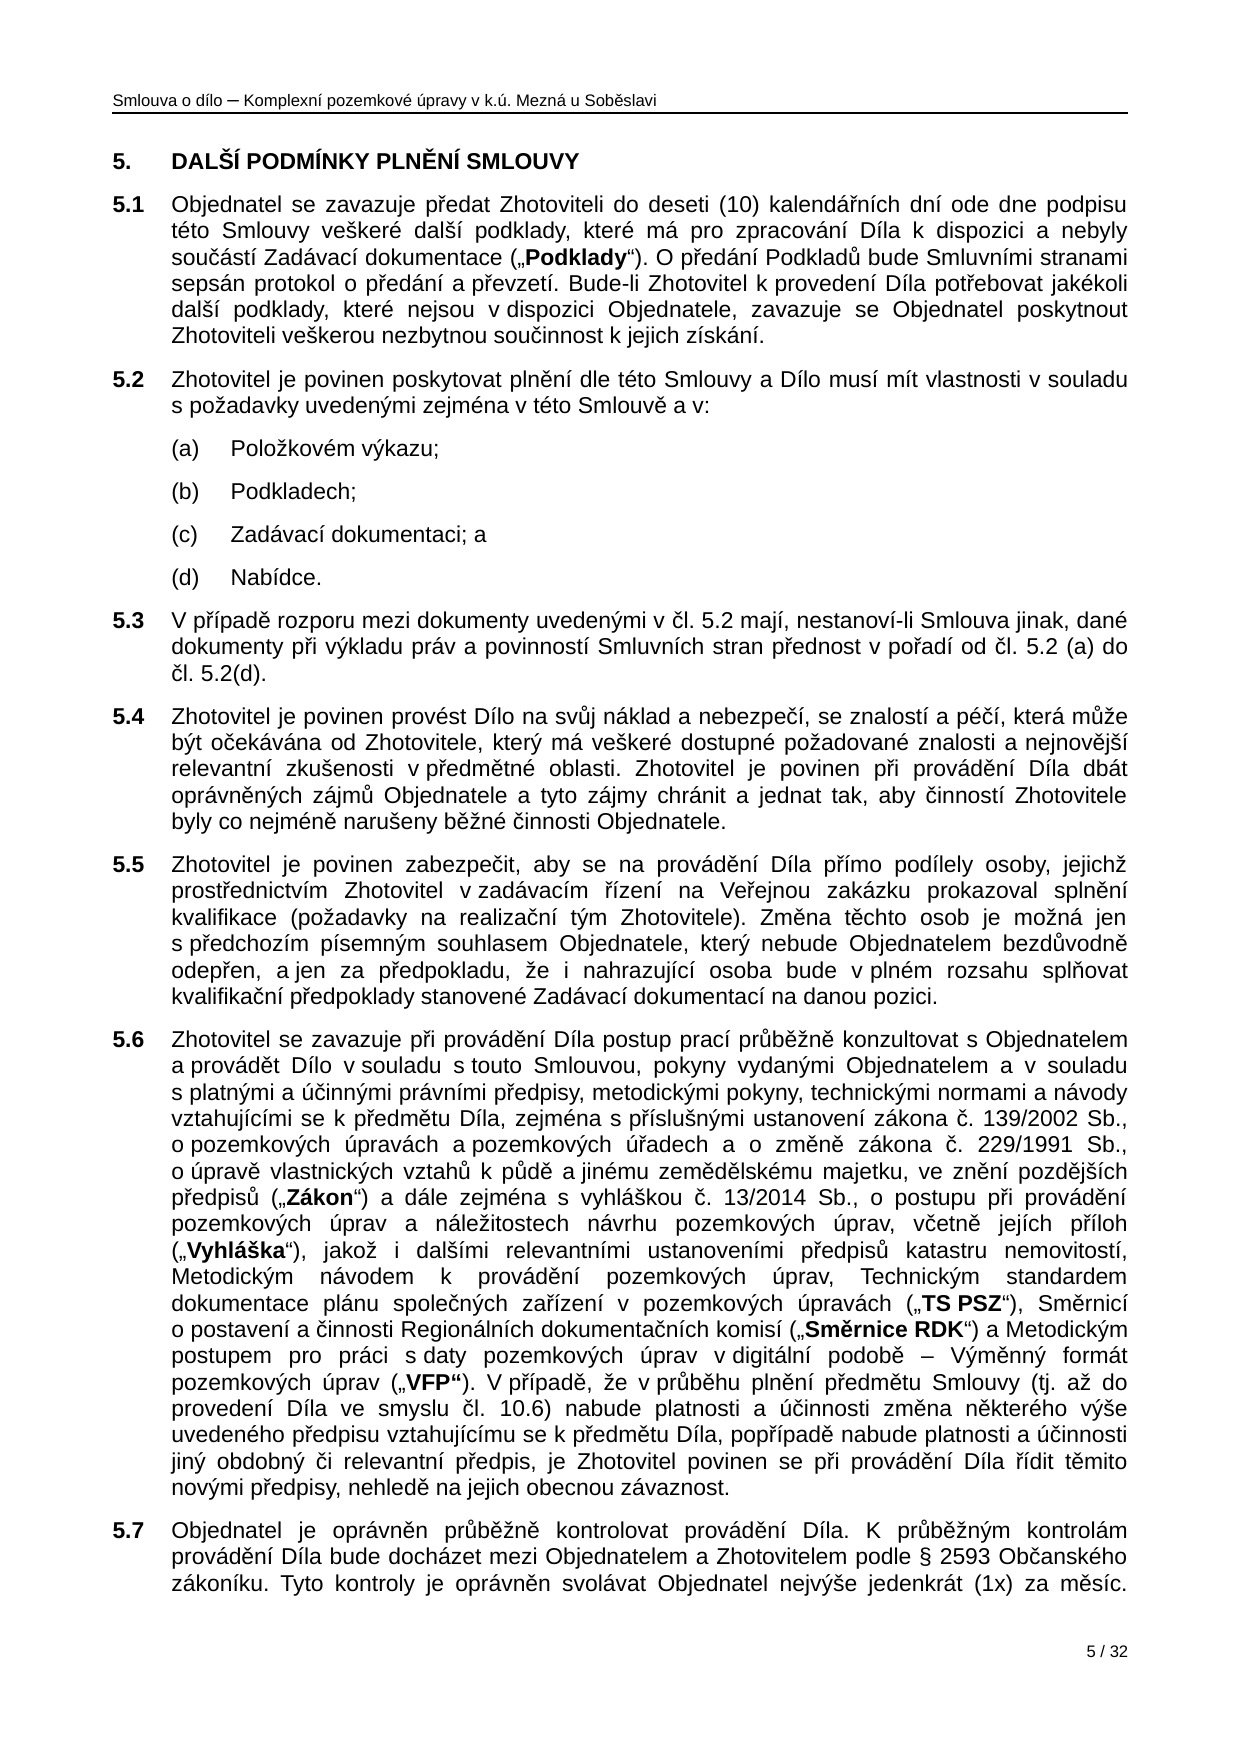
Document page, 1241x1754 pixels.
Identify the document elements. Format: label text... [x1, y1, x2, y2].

list Podkladech; [171, 478, 1128, 504]
text Zhotovitel je povinen poskytovat plnění dle této Smlouvy a Dílo musí mít vlastnosti v souladu s požadavky uvedenými zejména v této Smlouvě a v: [112, 366, 1128, 418]
text Zhotovitel se zavazuje při provádění Díla postup prací průběžně konzultovat s Objednatelem a provádět Dílo v souladu s touto Smlouvou, pokyny vydanými Objednatelem a v souladu s platnými a účinnými právními předpisy, metodickými pokyny, technickými normami a návody vztahujícími se k předmětu Díla, zejména s příslušnými ustanovení zákona č. 139/2002 Sb., o pozemkových úpravách a pozemkových úřadech a o změně zákona č. 229/1991 Sb., o úpravě vlastnických vztahů k půdě a jinému zemědělskému majetku, ve znění pozdějších předpisů („Zákon“) a dále zejména s vyhláškou č. 13/2014 Sb., o postupu při provádění pozemkových úprav a náležitostech návrhu pozemkových úprav, včetně jejích příloh („Vyhláška“), jakož i dalšími relevantními ustanoveními předpisů katastru nemovitostí, Metodickým návodem k provádění pozemkových úprav, Technickým standardem dokumentace plánu společných zařízení v pozemkových úpravách („TS PSZ“), Směrnicí o postavení a činnosti Regionálních dokumentačních komisí („Směrnice RDK“) a Metodickým postupem pro práci s daty pozemkových úprav v digitální podobě – Výměnný formát pozemkových úprav („VFP“). V případě, že v průběhu plnění předmětu Smlouvy (tj. až do provedení Díla ve smyslu čl. 10.6) nabude platnosti a účinnosti změna některého výše uvedeného předpisu vztahujícímu se k předmětu Díla, popřípadě nabude platnosti a účinnosti jiný obdobný či relevantní předpis, je Zhotovitel povinen se při provádění Díla řídit těmito novými předpisy, nehledě na jejich obecnou závaznost. [112, 1026, 1128, 1500]
text Objednatel se zavazuje předat Zhotoviteli do deseti (10) kalendářních dní ode dne podpisu této Smlouvy veškeré další podklady, které má pro zpracování Díla k dispozici a nebyly součástí Zadávací dokumentace („Podklady“). O předání Podkladů bude Smluvními stranami sepsán protokol o předání a převzetí. Bude-li Zhotovitel k provedení Díla potřebovat jakékoli další podklady, které nejsou v dispozici Objednatele, zavazuje se Objednatel poskytnout Zhotoviteli veškerou nezbytnou součinnost k jejich získání. [112, 191, 1128, 349]
text Zhotovitel je povinen provést Dílo na svůj náklad a nebezpečí, se znalostí a péčí, která může být očekávána od Zhotovitele, který má veškeré dostupné požadované znalosti a nejnovější relevantní zkušenosti v předmětné oblasti. Zhotovitel je povinen při provádění Díla dbát oprávněných zájmů Objednatele a tyto zájmy chránit a jednat tak, aby činností Zhotovitele byly co nejméně narušeny běžné činnosti Objednatele. [112, 703, 1128, 834]
text Zhotovitel je povinen zabezpečit, aby se na provádění Díla přímo podílely osoby, jejichž prostřednictvím Zhotovitel v zadávacím řízení na Veřejnou zakázku prokazoval splnění kvalifikace (požadavky na realizační tým Zhotovitele). Změna těchto osob je možná jen s předchozím písemným souhlasem Objednatele, který nebude Objednatelem bezdůvodně odepřen, a jen za předpokladu, že i nahrazující osoba bude v plném rozsahu splňovat kvalifikační předpoklady stanovené Zadávací dokumentací na danou pozici. [112, 851, 1128, 1009]
text V případě rozporu mezi dokumenty uvedenými v čl. 5.2 mají, nestanoví-li Smlouva jinak, dané dokumenty při výkladu práv a povinností Smluvních stran přednost v pořadí od čl. 5.2 (a) do čl. 5.2(d). [112, 607, 1128, 686]
list Nabídce. [171, 564, 1128, 590]
text Další podmínky Plnění smlouvy [112, 148, 1128, 174]
list Položkovém výkazu; [171, 435, 1128, 461]
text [112, 1517, 1128, 1596]
list Zadávací dokumentaci; a [171, 521, 1128, 547]
